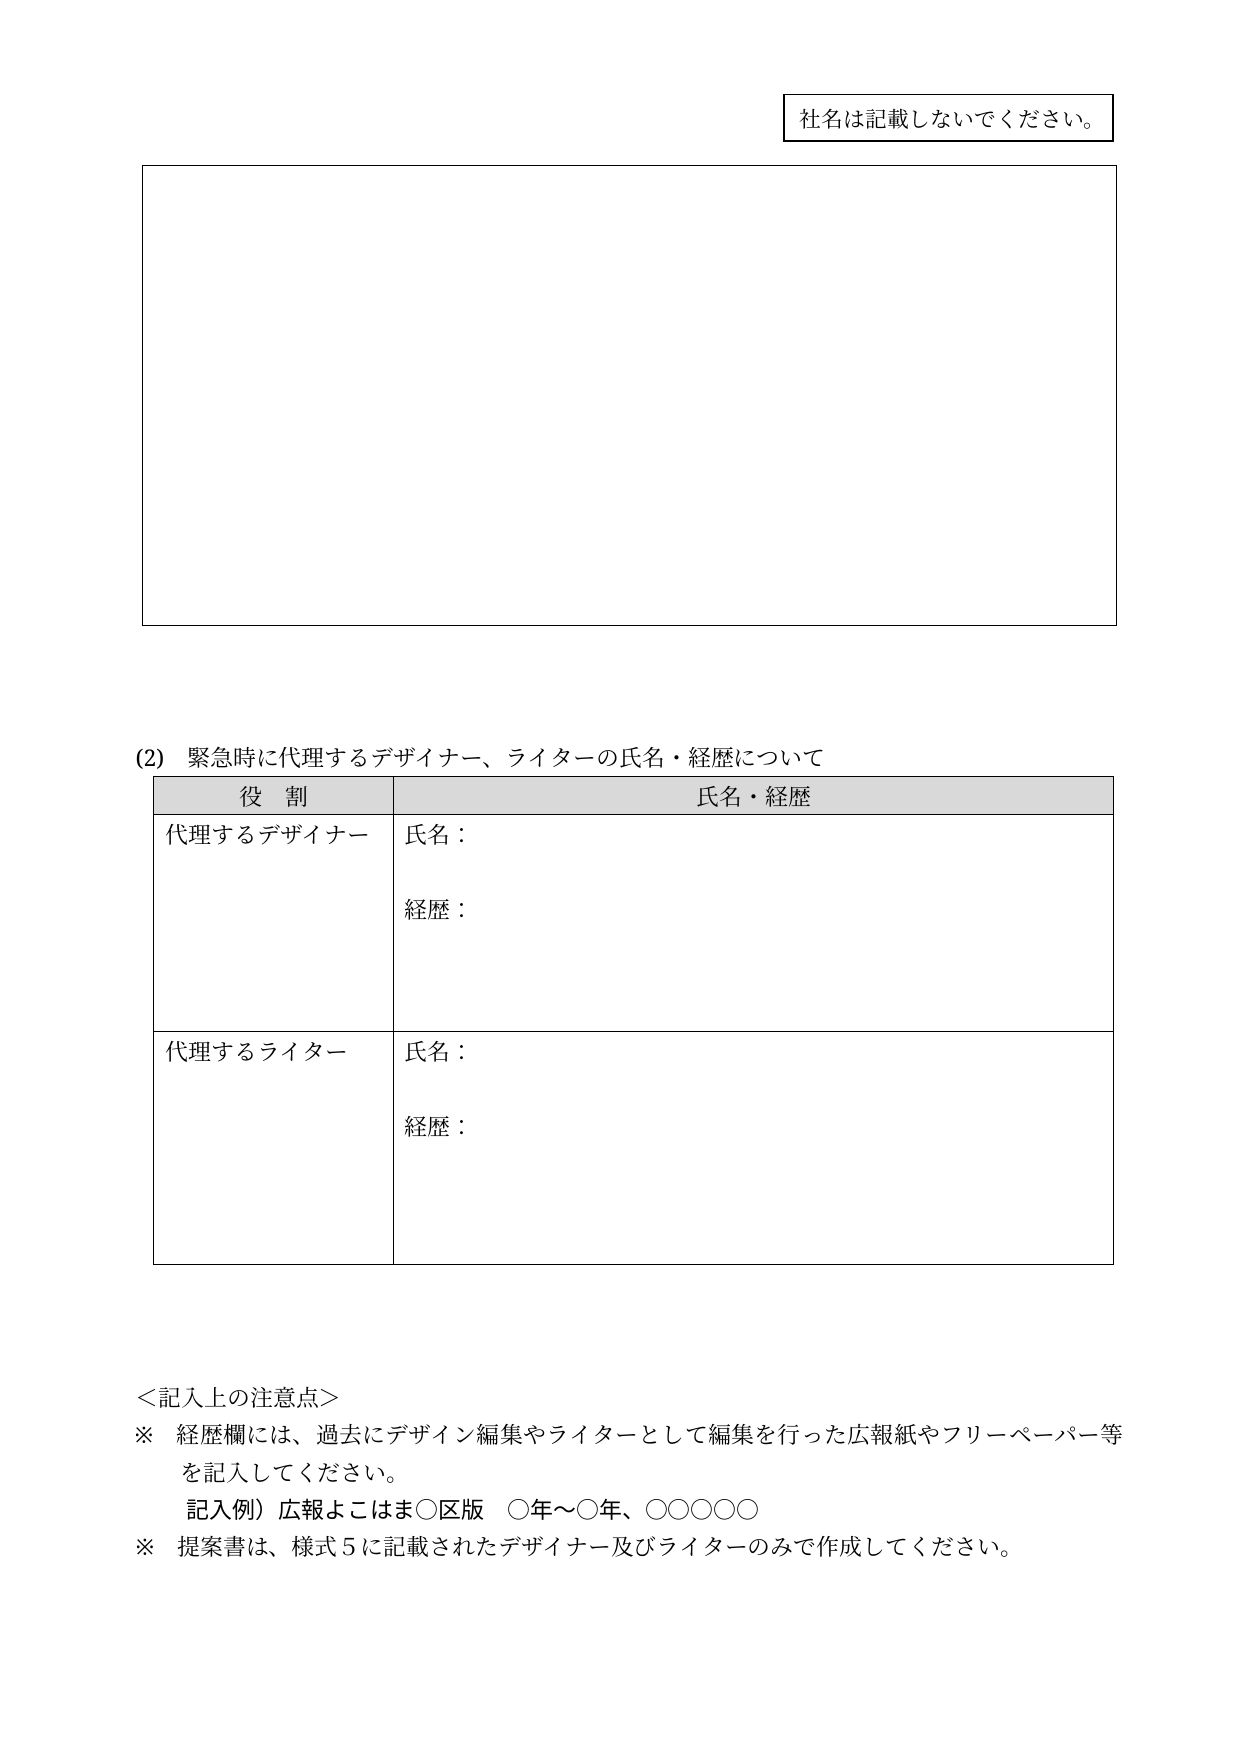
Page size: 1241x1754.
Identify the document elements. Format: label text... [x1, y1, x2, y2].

table_header 氏名・経歴 [394, 777, 1113, 814]
text ※ 経歴欄には、過去にデザイン編集やライターとして編集を行った広報紙やフリーペーパー等を記入してください。 [134, 1415, 1128, 1490]
table_header 役 割 [154, 777, 393, 814]
table_cell 氏名： 経歴： [394, 1032, 1113, 1264]
text ※ 提案書は、様式５に記載されたデザイナー及びライターのみで作成してください。 [112, 1527, 1128, 1565]
table_cell 氏名： 経歴： [394, 815, 1113, 1031]
text 記入例）広報よこはま○区版 ○年～○年、○○○○○ [186, 1490, 1128, 1527]
table_cell 代理するデザイナー [154, 815, 393, 1031]
table_header [143, 166, 1116, 624]
table_cell 代理するライター [154, 1032, 393, 1264]
text ＜記入上の注意点＞ [112, 1377, 1128, 1415]
text (2) 緊急時に代理するデザイナー、ライターの氏名・経歴について [112, 738, 1128, 776]
